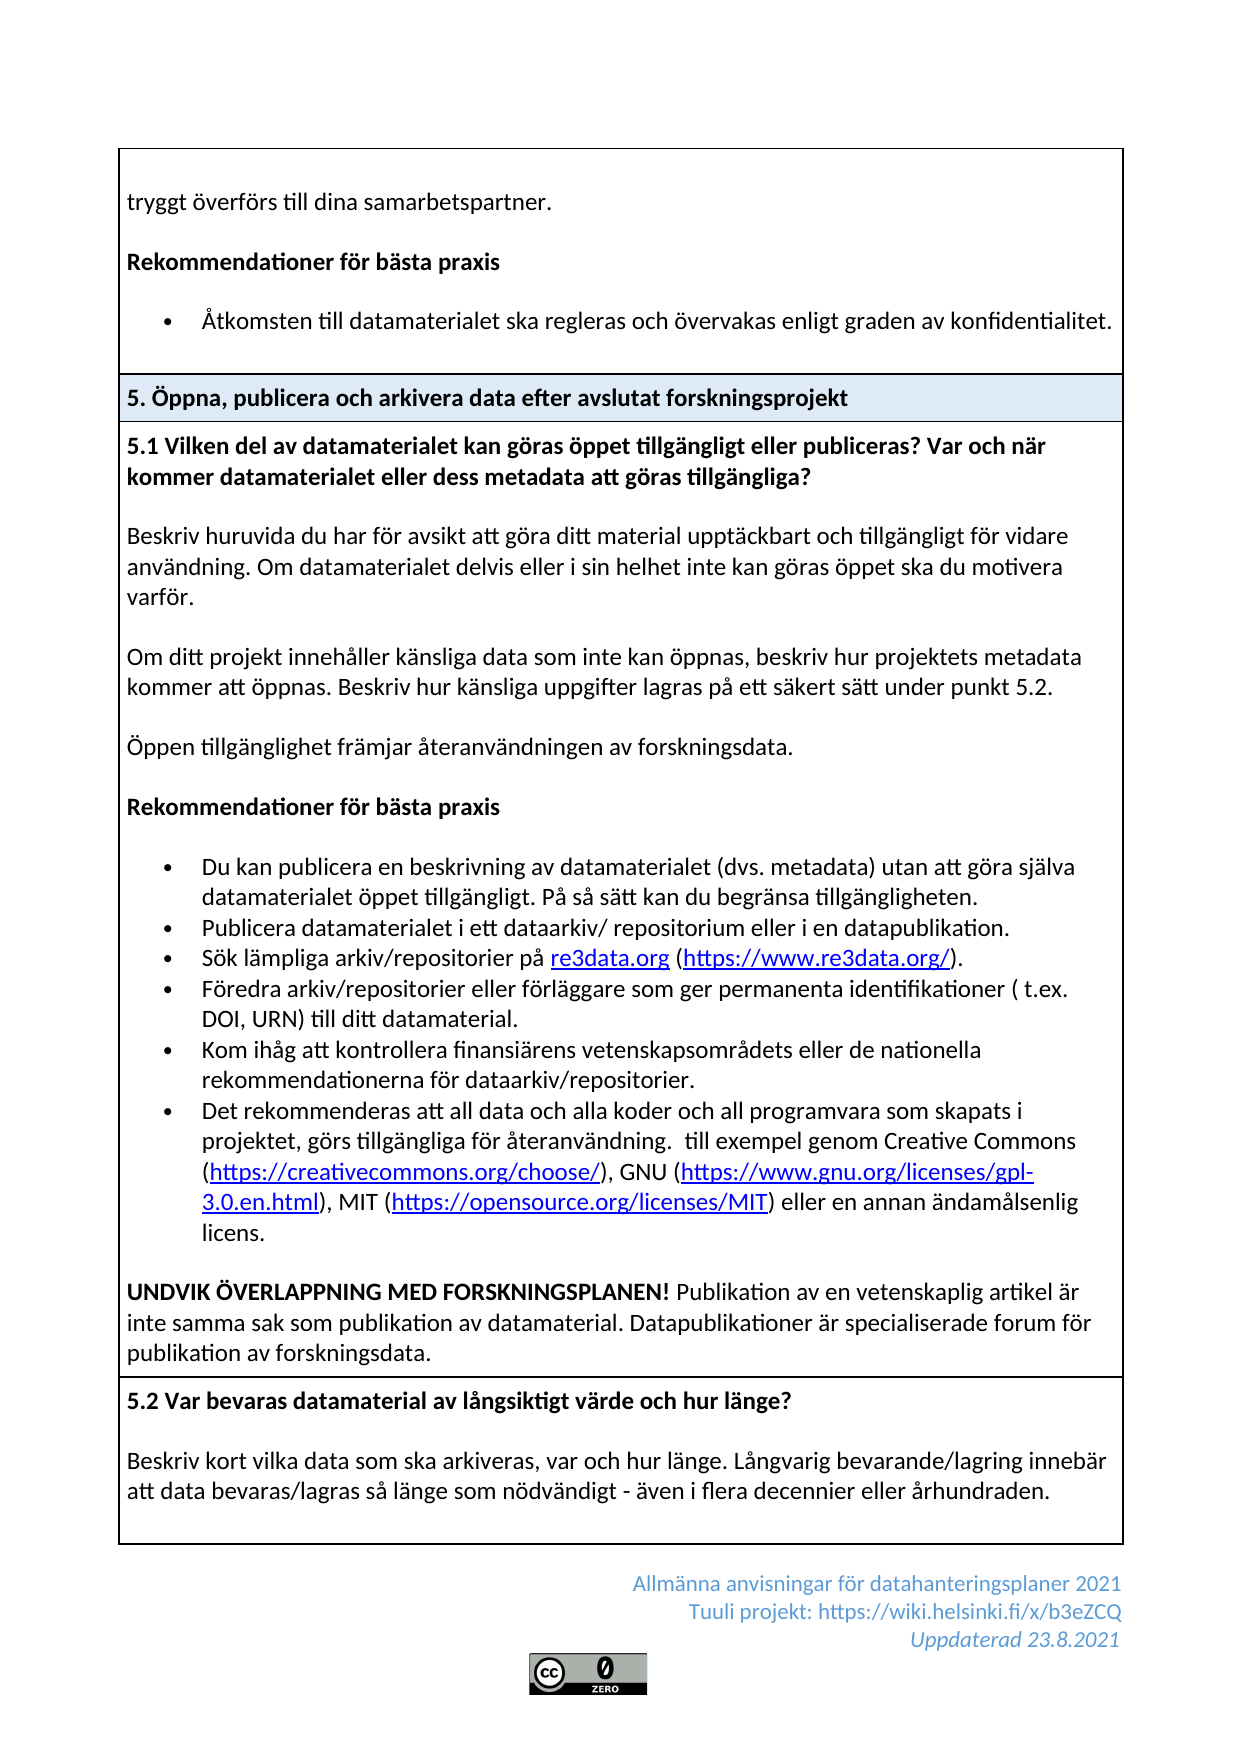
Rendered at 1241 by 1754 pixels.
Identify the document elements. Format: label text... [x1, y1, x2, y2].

table_cell 5.1 Vilken del av datamaterialet kan göras öppet tillgängligt eller publiceras? Var och när kommer datamaterialet eller dess metadata att göras tillgängliga? Beskriv huruvida du har för avsikt att göra ditt material upptäckbart och tillgängligt för vidare användning. Om datamaterialet delvis eller i sin helhet inte kan göras öppet ska du motivera varför. Om ditt projekt innehåller känsliga data som inte kan öppnas, beskriv hur projektets metadata kommer att öppnas. Beskriv hur känsliga uppgifter lagras på ett säkert sätt under punkt 5.2. Öppen tillgänglighet främjar återanvändningen av forskningsdata. Rekommendationer för bästa praxis Du kan publicera en beskrivning av datamaterialet (dvs. metadata) utan att göra själva datamaterialet öppet tillgängligt. På så sätt kan du begränsa tillgängligheten. Publicera datamaterialet i ett dataarkiv/ repositorium eller i en datapublikation. Sök lämpliga arkiv/repositorier på re3data.org (https://www.re3data.org/). Föredra arkiv/repositorier eller förläggare som ger permanenta identifikationer ( t.ex. DOI, URN) till ditt datamaterial. Kom ihåg att kontrollera finansiärens vetenskapsområdets eller de nationella rekommendationerna för dataarkiv/repositorier. Det rekommenderas att all data och alla koder och all programvara som skapats i projektet, görs tillgängliga för återanvändning. till exempel genom Creative Commons (https://creativecommons.org/choose/), GNU (https://www.gnu.org/licenses/gpl-3.0.en.html), MIT (https://opensource.org/licenses/MIT) eller en annan ändamålsenlig licens. UNDVIK ÖVERLAPPNING MED FORSKNINGSPLANEN! Publikation av en vetenskaplig artikel är inte samma sak som publikation av datamaterial. Datapublikationer är specialiserade forum för publikation av forskningsdata. [120, 422, 1122, 1376]
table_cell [120, 1378, 1122, 1543]
table_cell 5. Öppna, publicera och arkivera data efter avslutat forskningsprojekt [120, 375, 1122, 421]
picture [529, 1653, 648, 1695]
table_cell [120, 149, 1122, 373]
